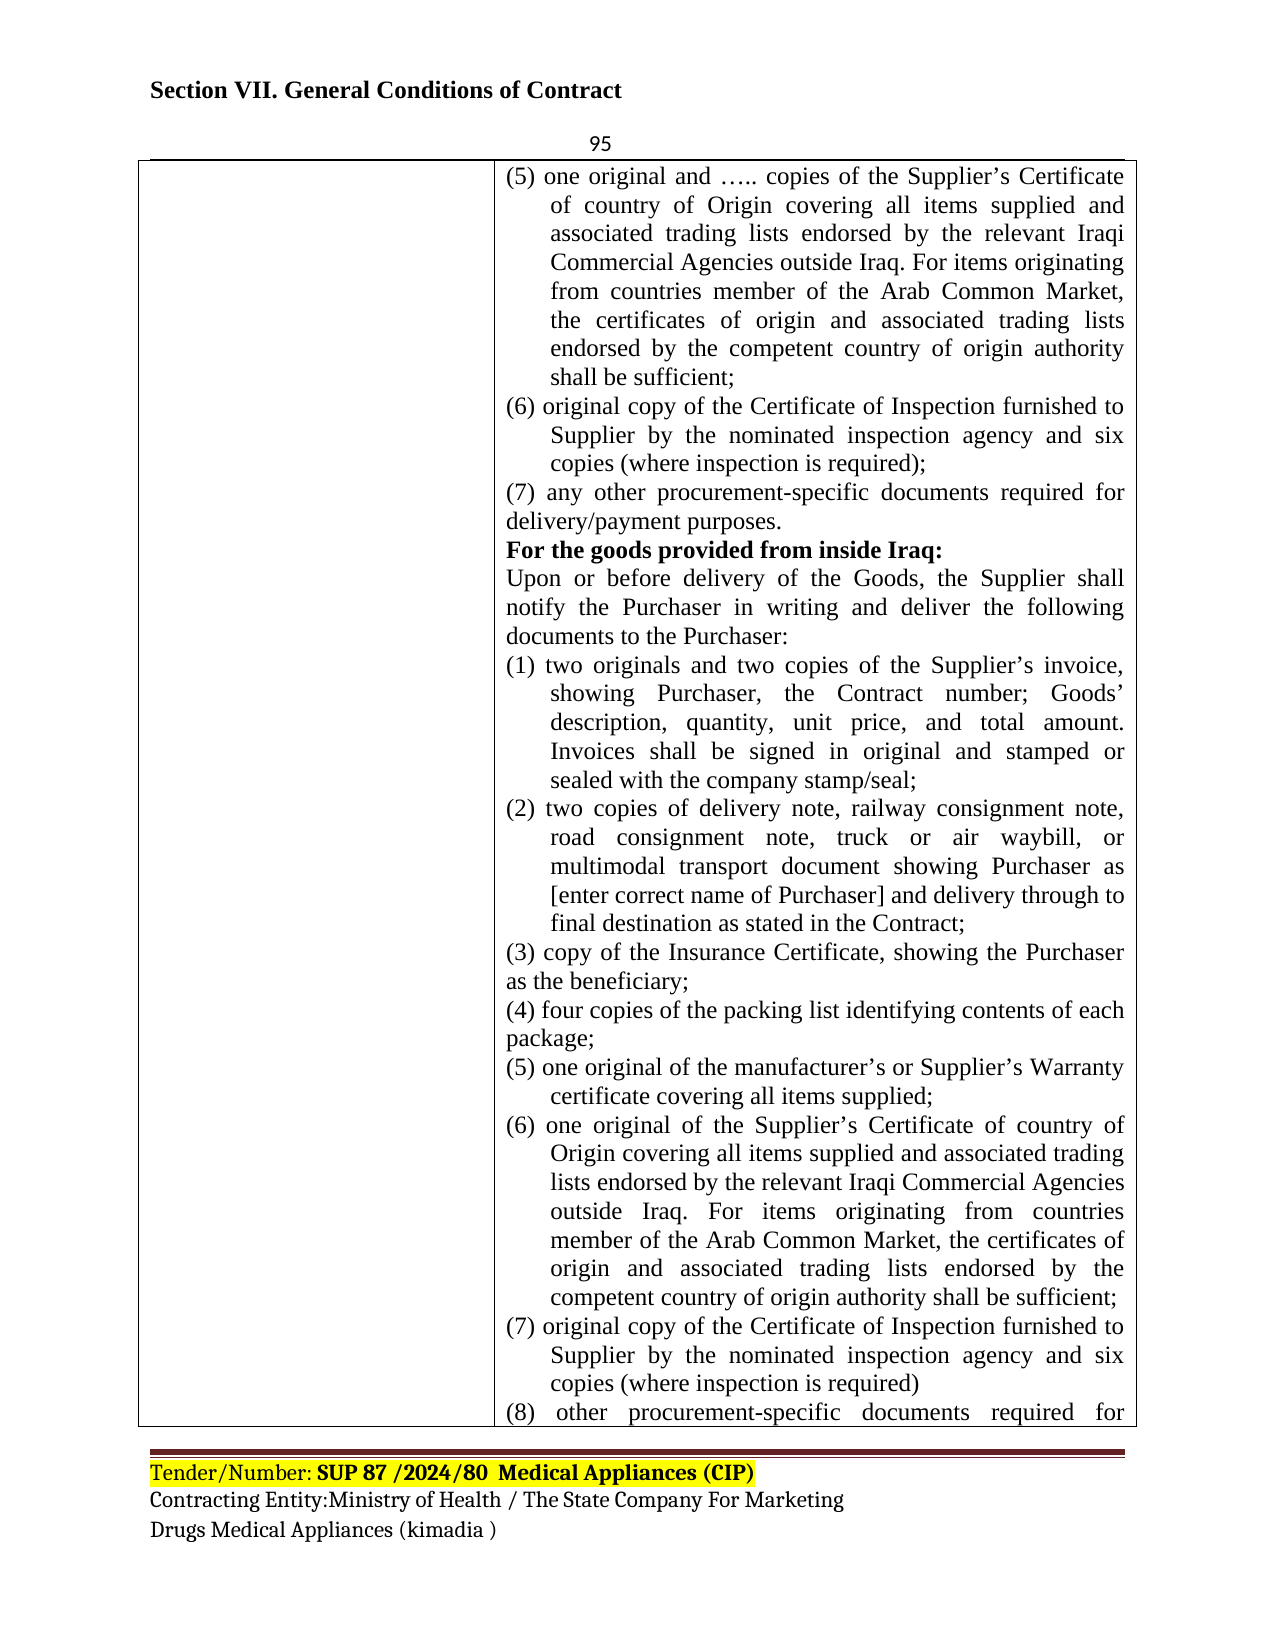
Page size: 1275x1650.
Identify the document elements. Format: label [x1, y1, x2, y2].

table_header [495, 161, 1136, 1426]
table_header [139, 161, 494, 1426]
